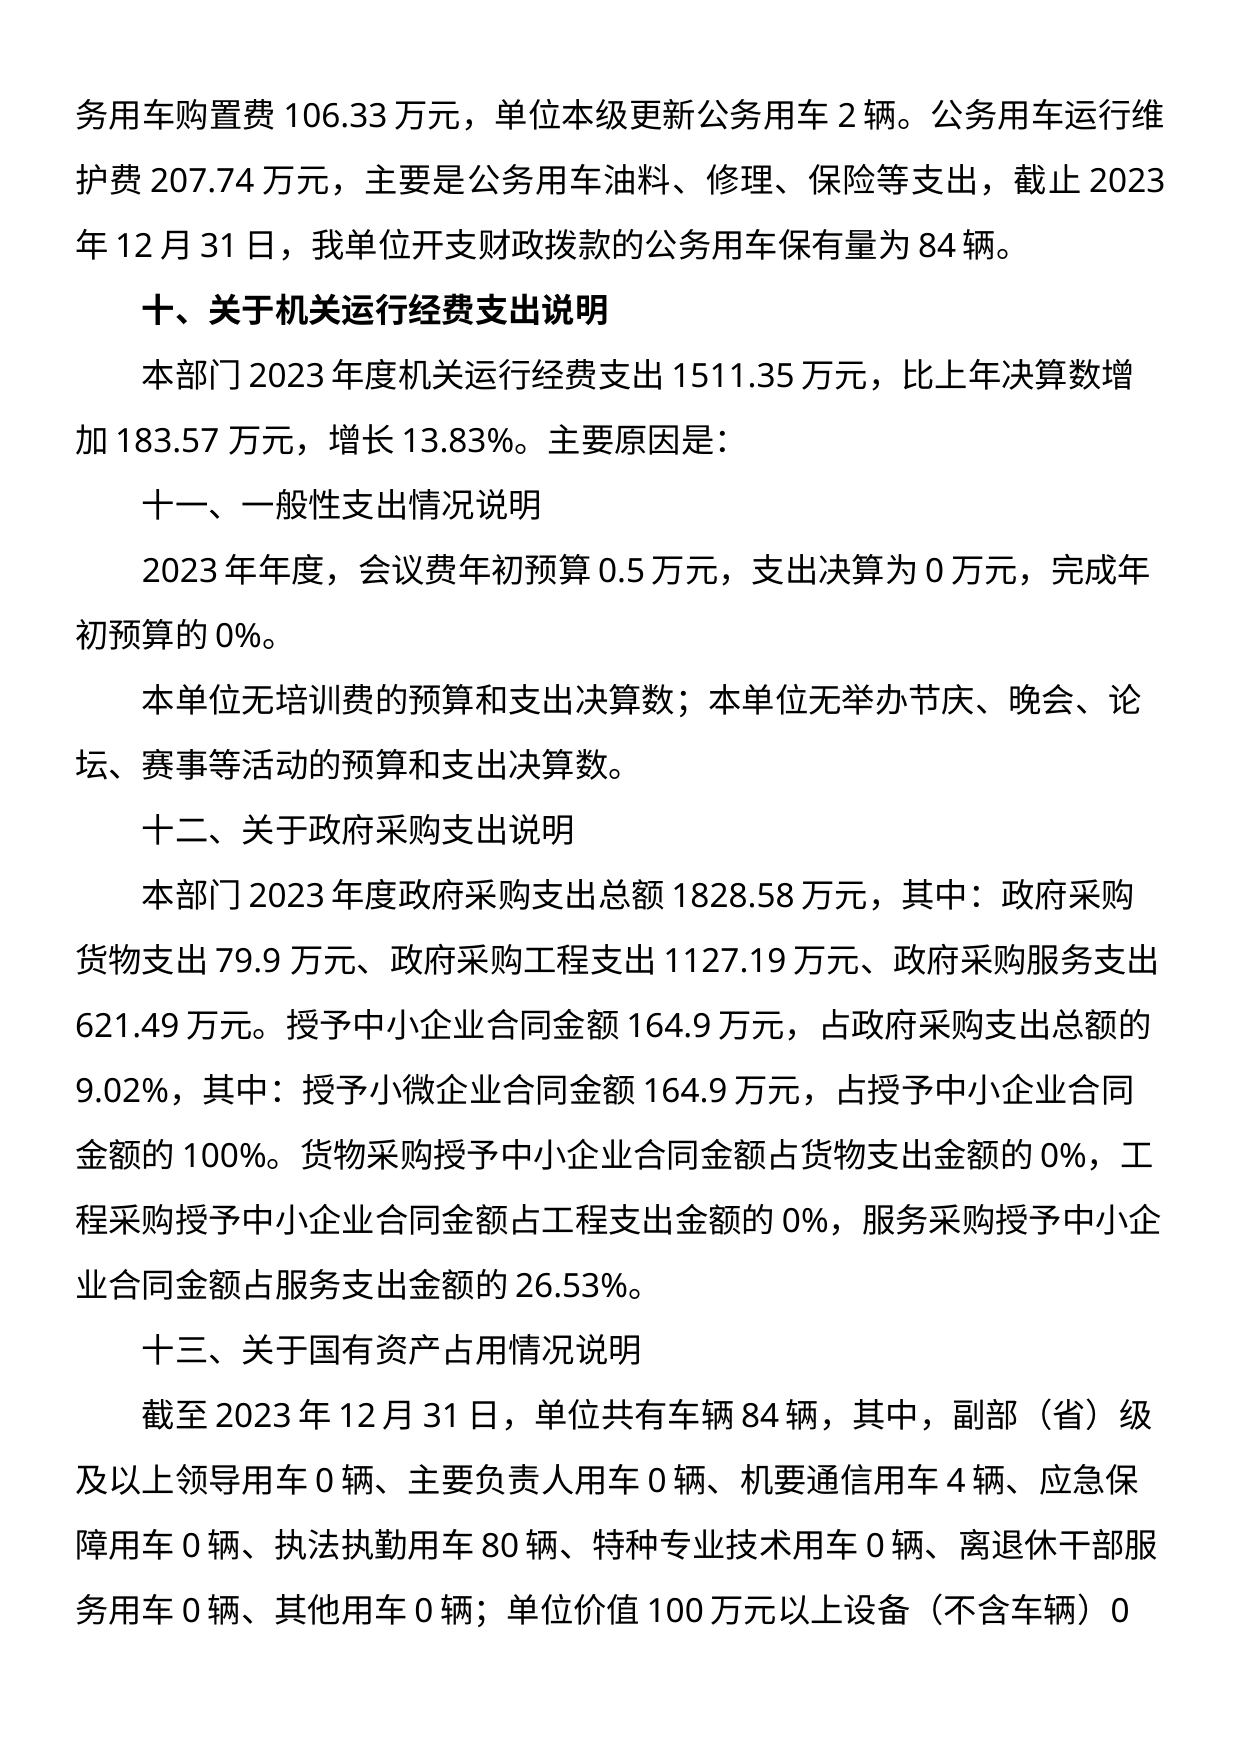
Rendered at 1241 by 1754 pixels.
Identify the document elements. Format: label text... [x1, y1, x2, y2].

text 本单位无培训费的预算和支出决算数；本单位无举办节庆、晚会、论坛、赛事等活动的预算和支出决算数。 [75, 666, 1165, 796]
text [75, 1381, 1165, 1641]
text 十一、一般性支出情况说明 [75, 471, 1165, 536]
text 十二、关于政府采购支出说明 [75, 796, 1165, 861]
text 本部门2023年度政府采购支出总额1828.58万元，其中：政府采购货物支出79.9 万元、政府采购工程支出1127.19万元、政府采购服务支出621.49万元。授予中小企业合同金额164.9万元，占政府采购支出总额的9.02%，其中：授予小微企业合同金额164.9万元，占授予中小企业合同金额的100%。货物采购授予中小企业合同金额占货物支出金额的0%，工程采购授予中小企业合同金额占工程支出金额的0%，服务采购授予中小企业合同金额占服务支出金额的26.53%。 [75, 861, 1165, 1316]
text 十、关于机关运行经费支出说明 [75, 276, 1165, 341]
text 十三、关于国有资产占用情况说明 [75, 1316, 1165, 1381]
text 本部门2023年度机关运行经费支出1511.35万元，比上年决算数增加183.57 万元，增长13.83%。主要原因是： [75, 341, 1165, 471]
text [75, 81, 1165, 276]
text 2023年年度，会议费年初预算0.5万元，支出决算为0万元，完成年初预算的0%。 [75, 536, 1165, 666]
